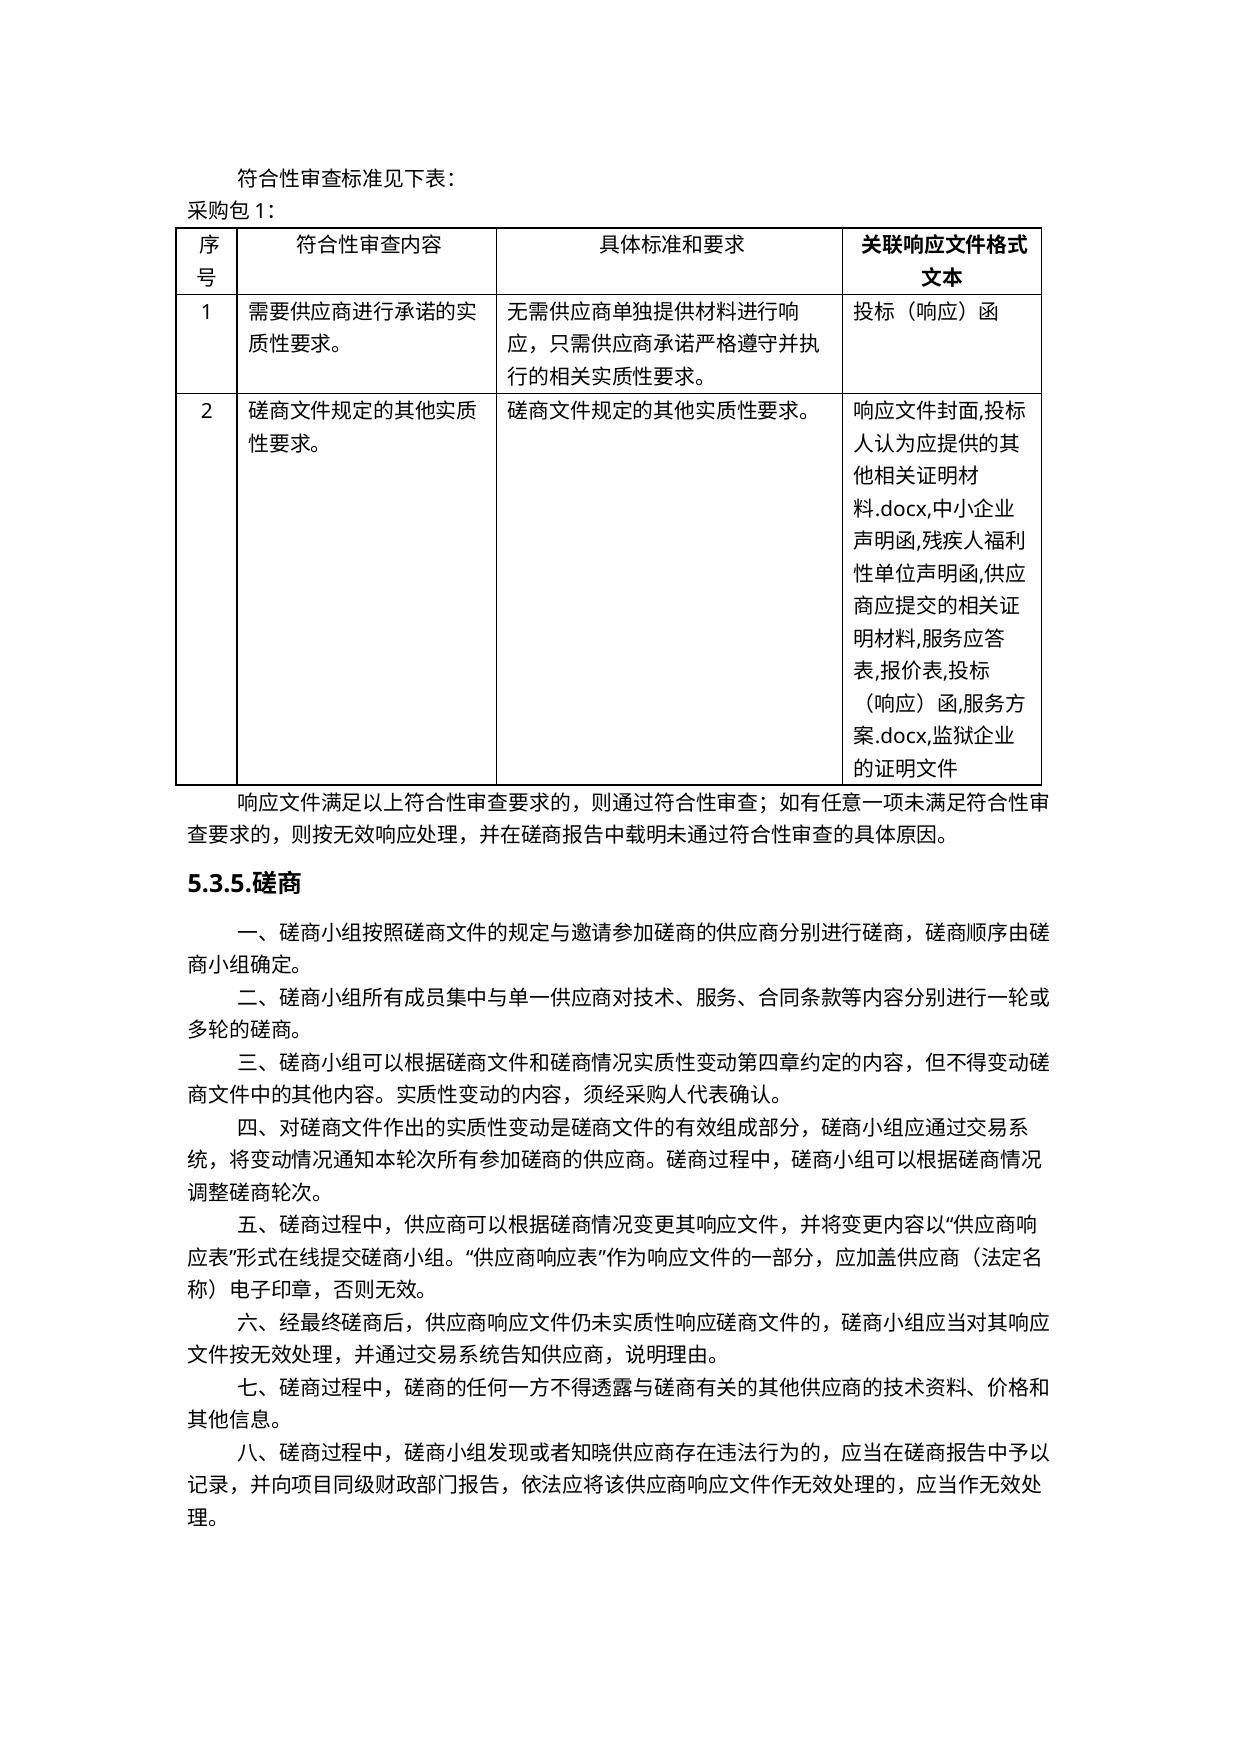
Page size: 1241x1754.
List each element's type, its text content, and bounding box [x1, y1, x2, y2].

table_header 符合性审查内容 [238, 229, 496, 293]
text 五、磋商过程中，供应商可以根据磋商情况变更其响应文件，并将变更内容以“供应商响应表”形式在线提交磋商小组。“供应商响应表”作为响应文件的一部分，应加盖供应商（法定名称）电子印章，否则无效。 [187, 1208, 1053, 1306]
table_header 关联响应文件格式文本 [843, 229, 1041, 293]
table_cell 响应文件封面,投标人认为应提供的其他相关证明材料.docx,中小企业声明函,残疾人福利性单位声明函,供应商应提交的相关证明材料,服务应答表,报价表,投标（响应）函,服务方案.docx,监狱企业的证明文件 [843, 394, 1041, 784]
text 5.3.5.磋商 [187, 851, 1053, 916]
table_cell 无需供应商单独提供材料进行响应，只需供应商承诺严格遵守并执行的相关实质性要求。 [497, 295, 842, 393]
table_cell 磋商文件规定的其他实质性要求。 [497, 394, 842, 784]
table_header 具体标准和要求 [497, 229, 842, 293]
text 响应文件满足以上符合性审查要求的，则通过符合性审查；如有任意一项未满足符合性审查要求的，则按无效响应处理，并在磋商报告中载明未通过符合性审查的具体原因。 [187, 786, 1053, 851]
text 四、对磋商文件作出的实质性变动是磋商文件的有效组成部分，磋商小组应通过交易系统，将变动情况通知本轮次所有参加磋商的供应商。磋商过程中，磋商小组可以根据磋商情况调整磋商轮次。 [187, 1111, 1053, 1208]
table_cell 需要供应商进行承诺的实质性要求。 [238, 295, 496, 393]
text 一、磋商小组按照磋商文件的规定与邀请参加磋商的供应商分别进行磋商，磋商顺序由磋商小组确定。 [187, 916, 1053, 981]
text 七、磋商过程中，磋商的任何一方不得透露与磋商有关的其他供应商的技术资料、价格和其他信息。 [187, 1371, 1053, 1436]
text 符合性审查标准见下表： [187, 162, 1053, 194]
text 八、磋商过程中，磋商小组发现或者知晓供应商存在违法行为的，应当在磋商报告中予以记录，并向项目同级财政部门报告，依法应将该供应商响应文件作无效处理的，应当作无效处理。 [187, 1436, 1053, 1533]
text 六、经最终磋商后，供应商响应文件仍未实质性响应磋商文件的，磋商小组应当对其响应文件按无效处理，并通过交易系统告知供应商，说明理由。 [187, 1306, 1053, 1371]
text 三、磋商小组可以根据磋商文件和磋商情况实质性变动第四章约定的内容，但不得变动磋商文件中的其他内容。实质性变动的内容，须经采购人代表确认。 [187, 1046, 1053, 1111]
table_cell 1 [177, 295, 236, 393]
text 二、磋商小组所有成员集中与单一供应商对技术、服务、合同条款等内容分别进行一轮或多轮的磋商。 [187, 981, 1053, 1046]
table_cell 2 [177, 394, 236, 784]
table_cell 磋商文件规定的其他实质性要求。 [238, 394, 496, 784]
table_cell 投标（响应）函 [843, 295, 1041, 393]
text 采购包1： [187, 194, 1053, 227]
table_header 序号 [177, 229, 236, 293]
